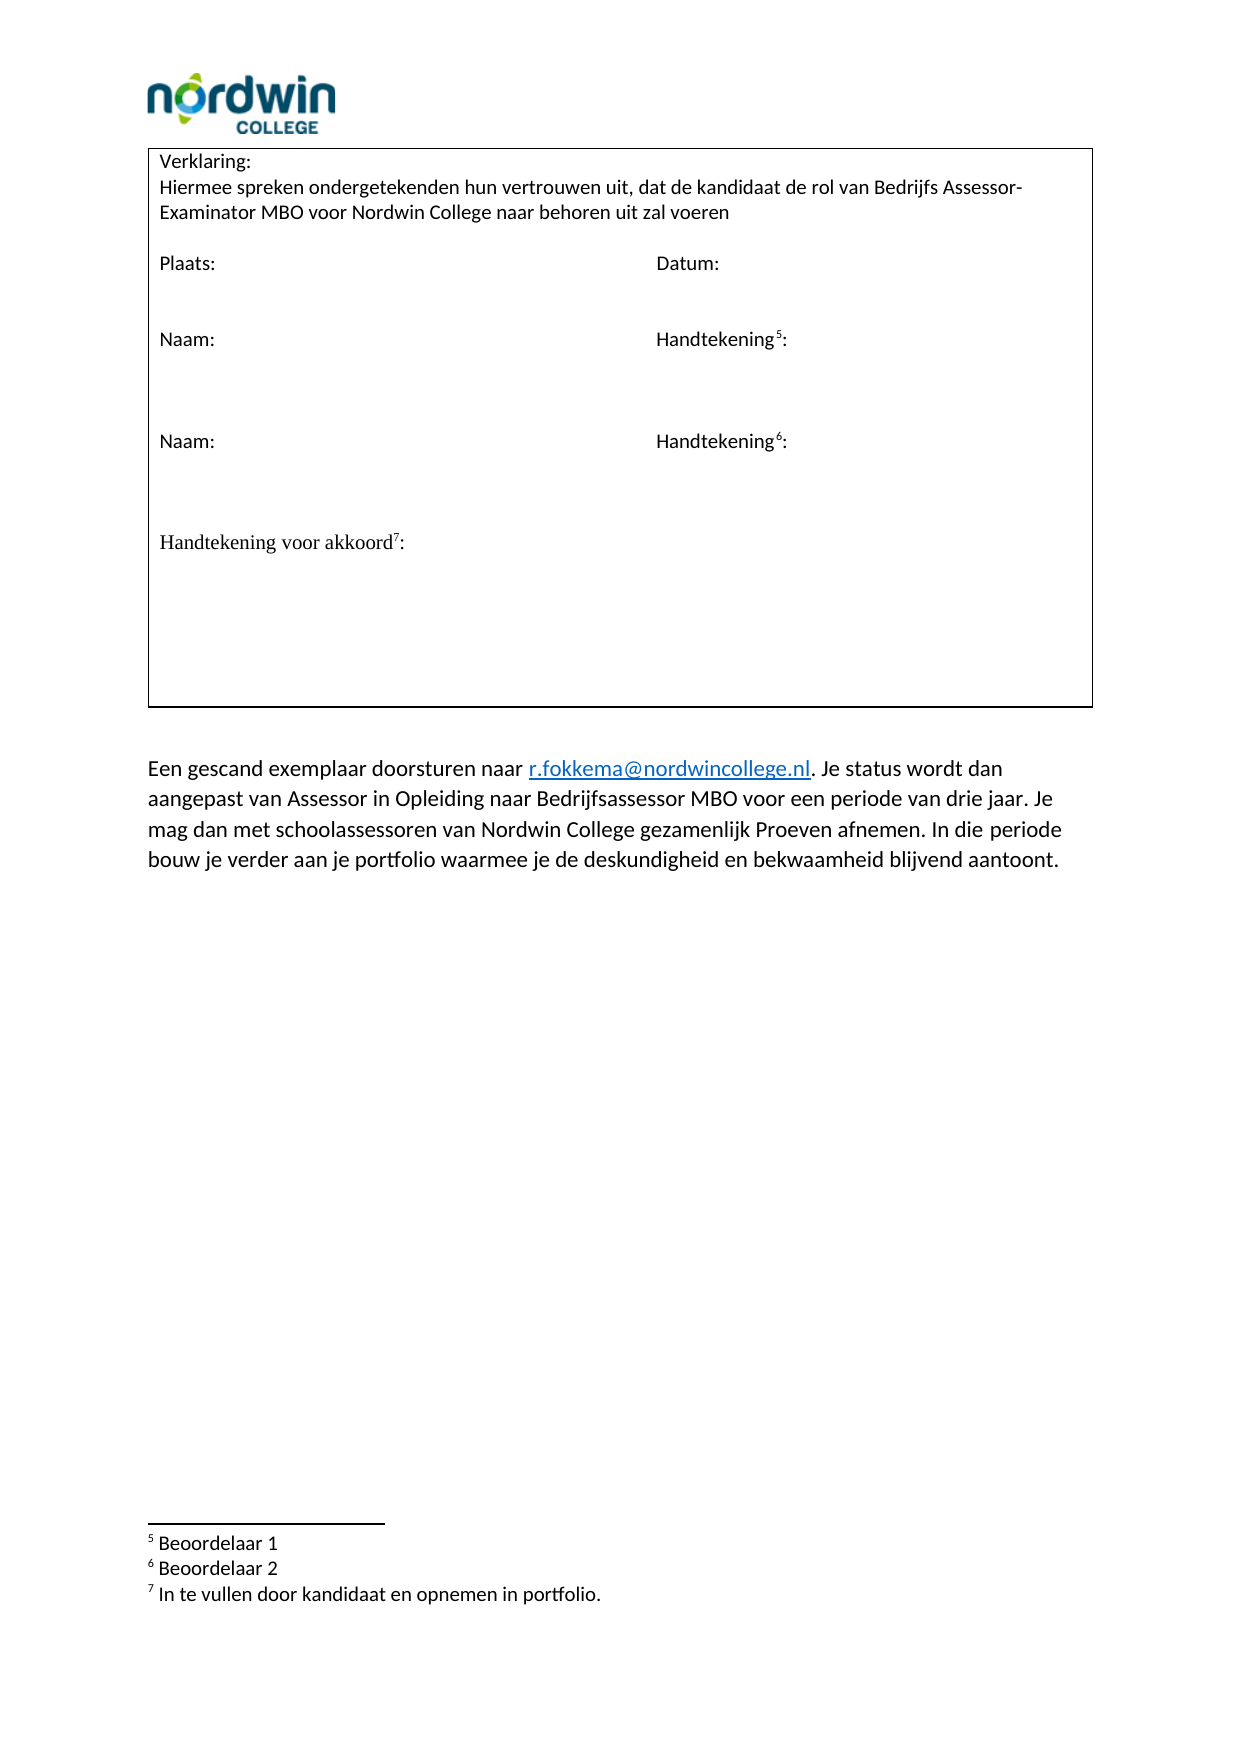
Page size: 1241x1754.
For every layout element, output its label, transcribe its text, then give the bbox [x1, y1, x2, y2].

picture [147, 73, 336, 134]
table_header Verklaring: Hiermee spreken ondergetekenden hun vertrouwen uit, dat de kandidaat de rol van Bedrijfs Assessor- Examinator MBO voor Nordwin College naar behoren uit zal voeren Plaats: Datum: Naam: Handtekening: Naam: Handtekening: Handtekening voor akkoord: [149, 149, 1092, 706]
text Een gescand exemplaar doorsturen naar r.fokkema@nordwincollege.nl. Je status wordt dan aangepast van Assessor in Opleiding naar Bedrijfsassessor MBO voor een periode van drie jaar. Je mag dan met schoolassessoren van Nordwin College gezamenlijk Proeven afnemen. In die periode bouw je verder aan je portfolio waarmee je de deskundigheid en bekwaamheid blijvend aantoont. [148, 754, 1093, 873]
